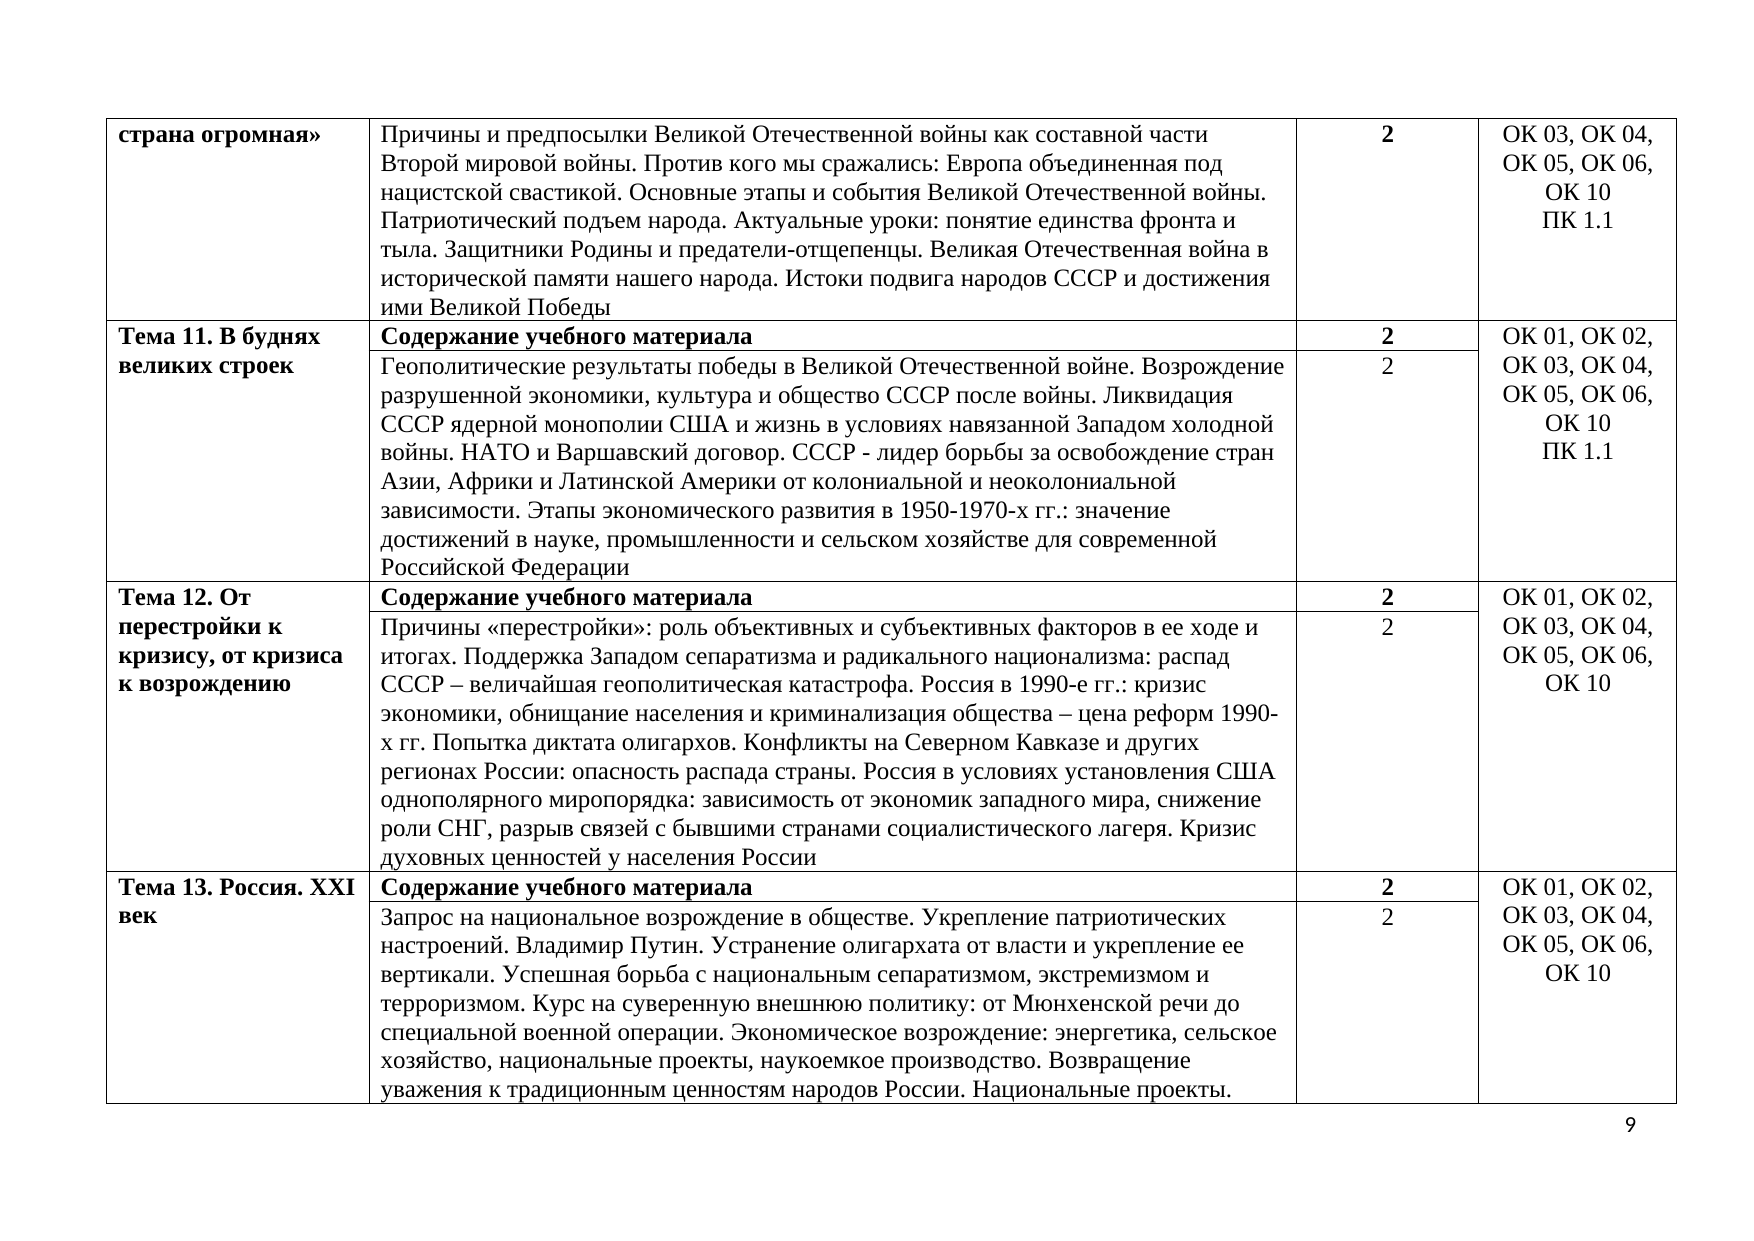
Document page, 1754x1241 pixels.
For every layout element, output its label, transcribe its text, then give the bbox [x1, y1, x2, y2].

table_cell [107, 119, 369, 320]
table_cell ОК 01, ОК 02, ОК 03, ОК 04, ОК 05, ОК 06, ОК 10 [1479, 582, 1676, 871]
table_cell 2 [1297, 119, 1478, 320]
table_cell Тема 13. Россия. ХХI век [107, 872, 369, 1103]
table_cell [370, 902, 1296, 1103]
table_cell 2 [1297, 321, 1478, 350]
table_cell 2 [1297, 582, 1478, 611]
table_cell Тема 12. От перестройки к кризису, от кризиса к возрождению [107, 582, 369, 871]
table_cell Содержание учебного материала [370, 872, 1296, 901]
table_cell 2 [1297, 902, 1478, 1103]
table_cell 2 [1297, 612, 1478, 871]
table_cell Геополитические результаты победы в Великой Отечественной войне. Возрождение разрушенной экономики, культура и общество СССР после войны. Ликвидация СССР ядерной монополии США и жизнь в условиях навязанной Западом холодной войны. НАТО и Варшавский договор. СССР - лидер борьбы за освобождение стран Азии, Африки и Латинской Америки от колониальной и неоколониальной зависимости. Этапы экономического развития в 1950-1970-х гг.: значение достижений в науке, промышленности и сельском хозяйстве для современной Российской Федерации [370, 351, 1296, 581]
table_cell Содержание учебного материала [370, 582, 1296, 611]
table_cell Тема 11. В буднях великих строек [107, 321, 369, 581]
table_cell 2 [1297, 872, 1478, 901]
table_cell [1479, 119, 1676, 320]
table_cell Причины и предпосылки Великой Отечественной войны как составной части Второй мировой войны. Против кого мы сражались: Европа объединенная под нацистской свастикой. Основные этапы и события Великой Отечественной войны. Патриотический подъем народа. Актуальные уроки: понятие единства фронта и тыла. Защитники Родины и предатели-отщепенцы. Великая Отечественная война в исторической памяти нашего народа. Истоки подвига народов СССР и достижения ими Великой Победы [370, 119, 1296, 320]
table_cell ОК 01, ОК 02, ОК 03, ОК 04, ОК 05, ОК 06, ОК 10 ПК 1.1 [1479, 321, 1676, 581]
table_cell 2 [1297, 351, 1478, 581]
table_cell Содержание учебного материала [370, 321, 1296, 350]
table_cell Причины «перестройки»: роль объективных и субъективных факторов в ее ходе и итогах. Поддержка Западом сепаратизма и радикального национализма: распад СССР – величайшая геополитическая катастрофа. Россия в 1990-е гг.: кризис экономики, обнищание населения и криминализация общества – цена реформ 1990-х гг. Попытка диктата олигархов. Конфликты на Северном Кавказе и других регионах России: опасность распада страны. Россия в условиях установления США однополярного миропорядка: зависимость от экономик западного мира, снижение роли СНГ, разрыв связей с бывшими странами социалистического лагеря. Кризис духовных ценностей у населения России [370, 612, 1296, 871]
table_cell ОК 01, ОК 02, ОК 03, ОК 04, ОК 05, ОК 06, ОК 10 [1479, 872, 1676, 1103]
